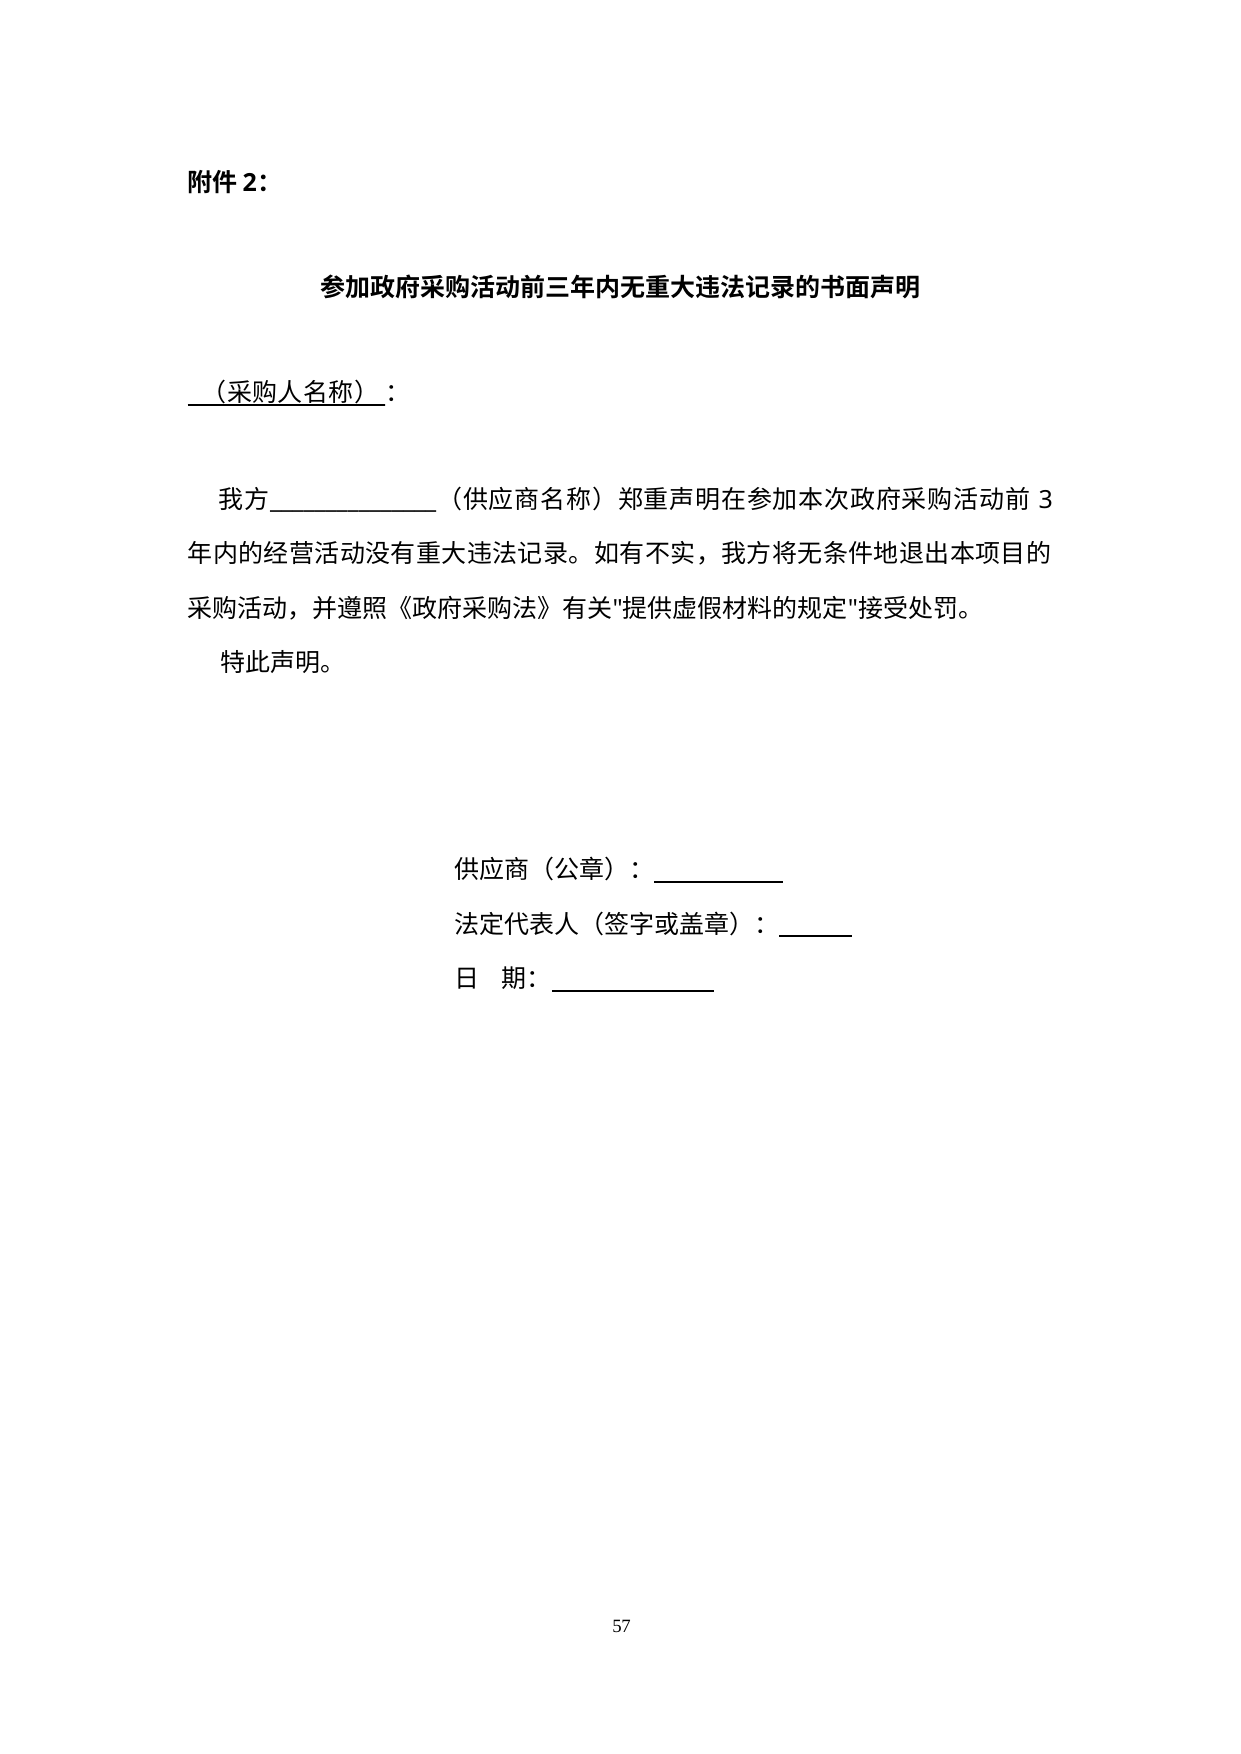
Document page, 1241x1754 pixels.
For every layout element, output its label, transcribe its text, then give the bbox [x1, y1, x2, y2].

text 供应商（公章）： [187, 850, 1053, 886]
text （采购人名称） ： [187, 373, 1053, 409]
text 日 期： [187, 959, 1053, 995]
text 法定代表人（签字或盖章）： [187, 904, 1053, 941]
text 参加政府采购活动前三年内无重大违法记录的书面声明 [187, 267, 1053, 304]
text 我方_______________（供应商名称）郑重声明在参加本次政府采购活动前3年内的经营活动没有重大违法记录。如有不实，我方将无条件地退出本项目的采购活动，并遵照《政府采购法》有关"提供虚假材料的规定"接受处罚。 特此声明。 [187, 427, 1053, 679]
text 附件2： [187, 162, 1053, 198]
